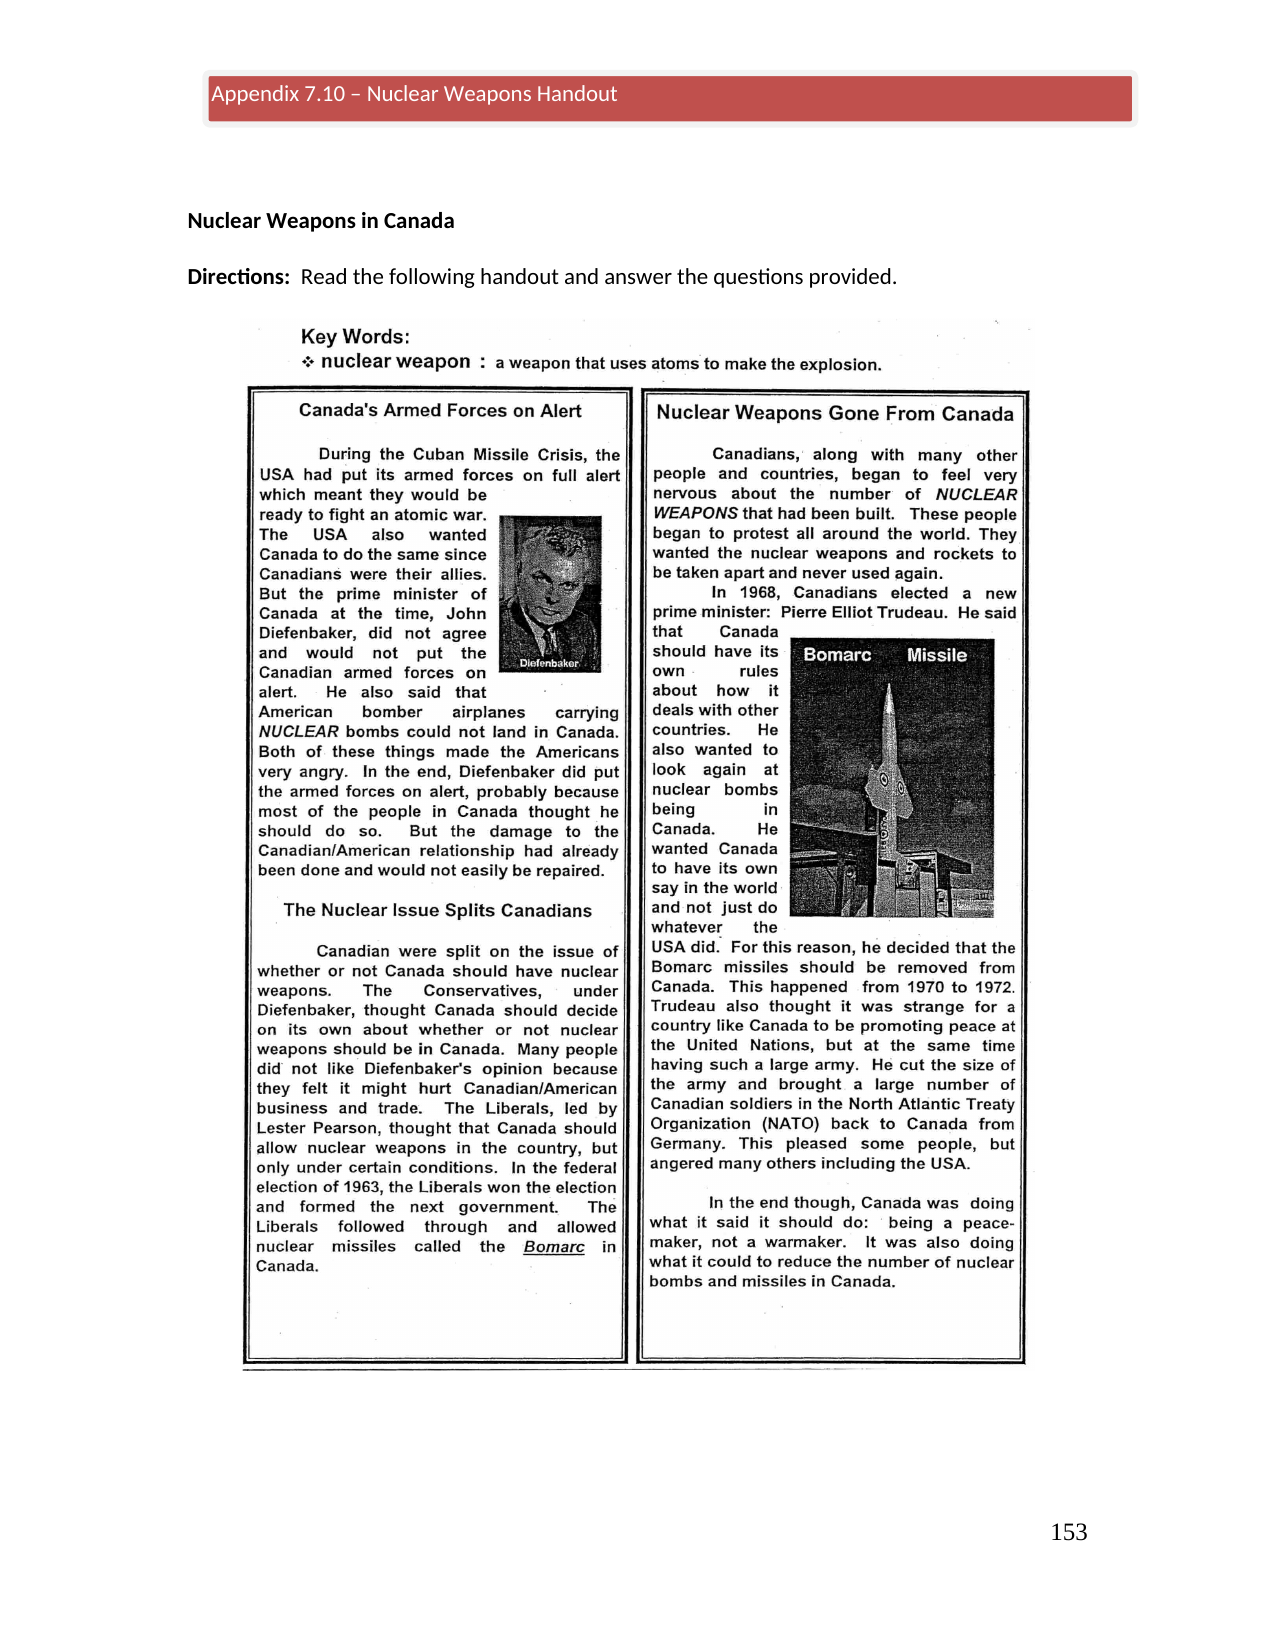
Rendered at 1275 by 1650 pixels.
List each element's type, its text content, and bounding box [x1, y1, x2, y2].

picture [240, 318, 1036, 1371]
text Directions: Read the following handout and answer the questions provided. [187, 262, 1087, 290]
text Nuclear Weapons in Canada [187, 206, 1087, 234]
